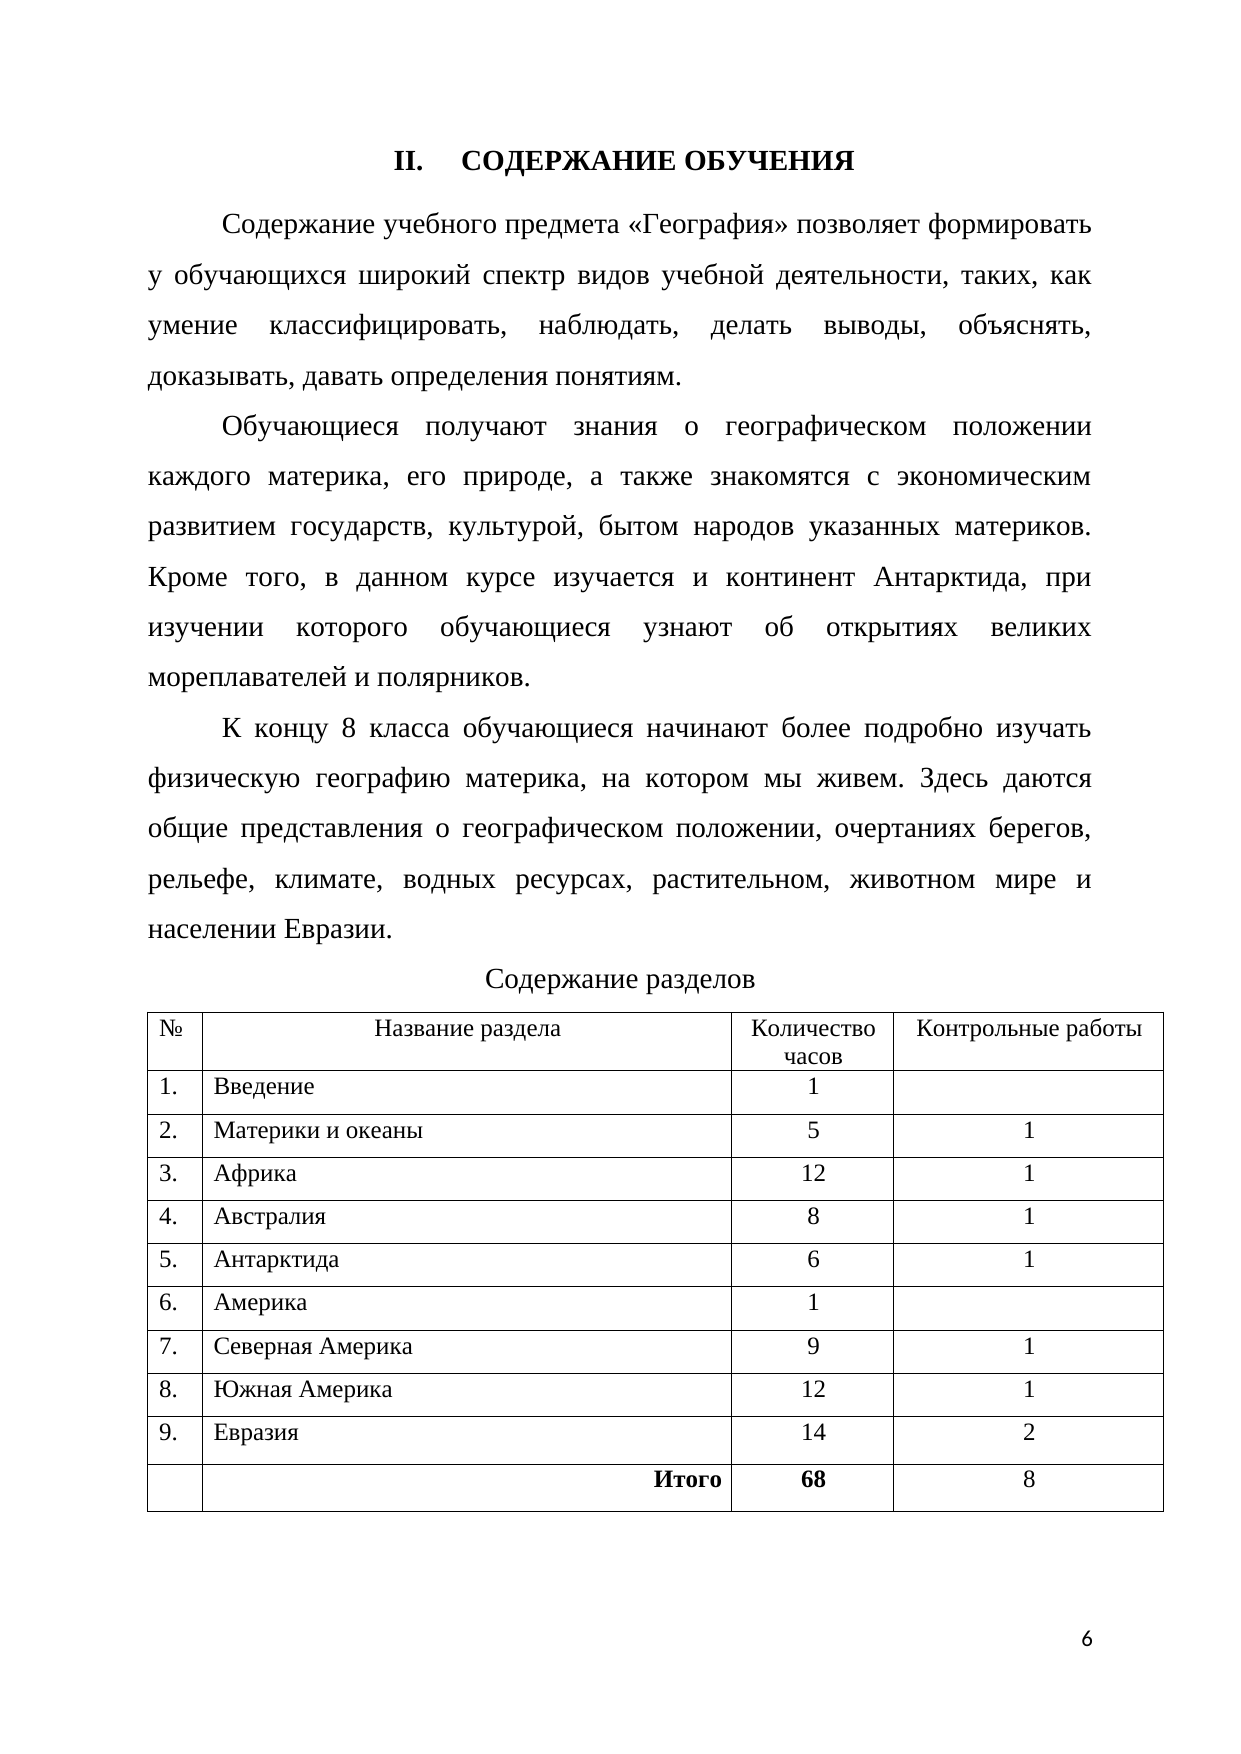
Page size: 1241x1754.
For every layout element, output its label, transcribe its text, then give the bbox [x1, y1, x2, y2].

table_cell 8. [148, 1374, 202, 1416]
table_cell 12 [732, 1158, 893, 1200]
text Содержание разделов [148, 961, 1092, 995]
subtitle СОДЕРЖАНИЕ ОБУЧЕНИЯ [185, 143, 1092, 177]
table_cell Южная Америка [203, 1374, 731, 1416]
table_cell Африка [203, 1158, 731, 1200]
table_cell 68 [732, 1465, 893, 1511]
table_cell 1 [894, 1374, 1163, 1416]
table_cell 14 [732, 1417, 893, 1463]
table_cell 8 [732, 1201, 893, 1243]
table_cell 4. [148, 1201, 202, 1243]
table_cell 7. [148, 1331, 202, 1373]
table_cell 5. [148, 1244, 202, 1286]
text К концу 8 класса обучающиеся начинают более подробно изучать физическую географию материка, на котором мы живем. Здесь даются общие представления о географическом положении, очертаниях берегов, рельефе, климате, водных ресурсах, растительном, животном мире и населении Евразии. [148, 710, 1092, 944]
table_cell 6 [732, 1244, 893, 1286]
list Обучающиеся получают знания о географическом положении каждого материка, его природе, а также знакомятся с экономическим развитием государств, культурой, бытом народов указанных материков. Кроме того, в данном курсе изучается и континент Антарктида, при изучении которого обучающиеся узнают об открытиях великих мореплавателей и полярников. [148, 408, 1092, 693]
table_cell Введение [203, 1071, 731, 1114]
table_cell Материки и океаны [203, 1115, 731, 1157]
table_cell 3. [148, 1158, 202, 1200]
table_cell 1 [894, 1201, 1163, 1243]
table_cell Евразия [203, 1417, 731, 1463]
table_cell Северная Америка [203, 1331, 731, 1373]
table_cell 9. [148, 1417, 202, 1463]
table_cell 1 [894, 1158, 1163, 1200]
table_cell Антарктида [203, 1244, 731, 1286]
table_header Контрольные работы [894, 1013, 1163, 1070]
table_cell Австралия [203, 1201, 731, 1243]
table_cell 6. [148, 1287, 202, 1330]
table_cell 2 [894, 1417, 1163, 1463]
table_cell 9 [732, 1331, 893, 1373]
table_cell 1 [894, 1244, 1163, 1286]
table_cell 8 [894, 1465, 1163, 1511]
table_cell [894, 1071, 1163, 1114]
table_cell Итого [203, 1465, 731, 1511]
table_cell Америка [203, 1287, 731, 1330]
table_header Название раздела [203, 1013, 731, 1070]
list Содержание учебного предмета «География» позволяет формировать у обучающихся широкий спектр видов учебной деятельности, таких, как умение классифицировать, наблюдать, делать выводы, объяснять, доказывать, давать определения понятиям. [148, 207, 1092, 391]
table_cell 2. [148, 1115, 202, 1157]
table_cell 1 [894, 1115, 1163, 1157]
table_header № [148, 1013, 202, 1070]
table_cell 12 [732, 1374, 893, 1416]
table_cell 1 [894, 1331, 1163, 1373]
table_cell 5 [732, 1115, 893, 1157]
table_cell 1. [148, 1071, 202, 1114]
table_cell [148, 1465, 202, 1511]
table_cell [894, 1287, 1163, 1330]
table_header Количество часов [732, 1013, 893, 1070]
table_cell 1 [732, 1287, 893, 1330]
table_cell 1 [732, 1071, 893, 1114]
